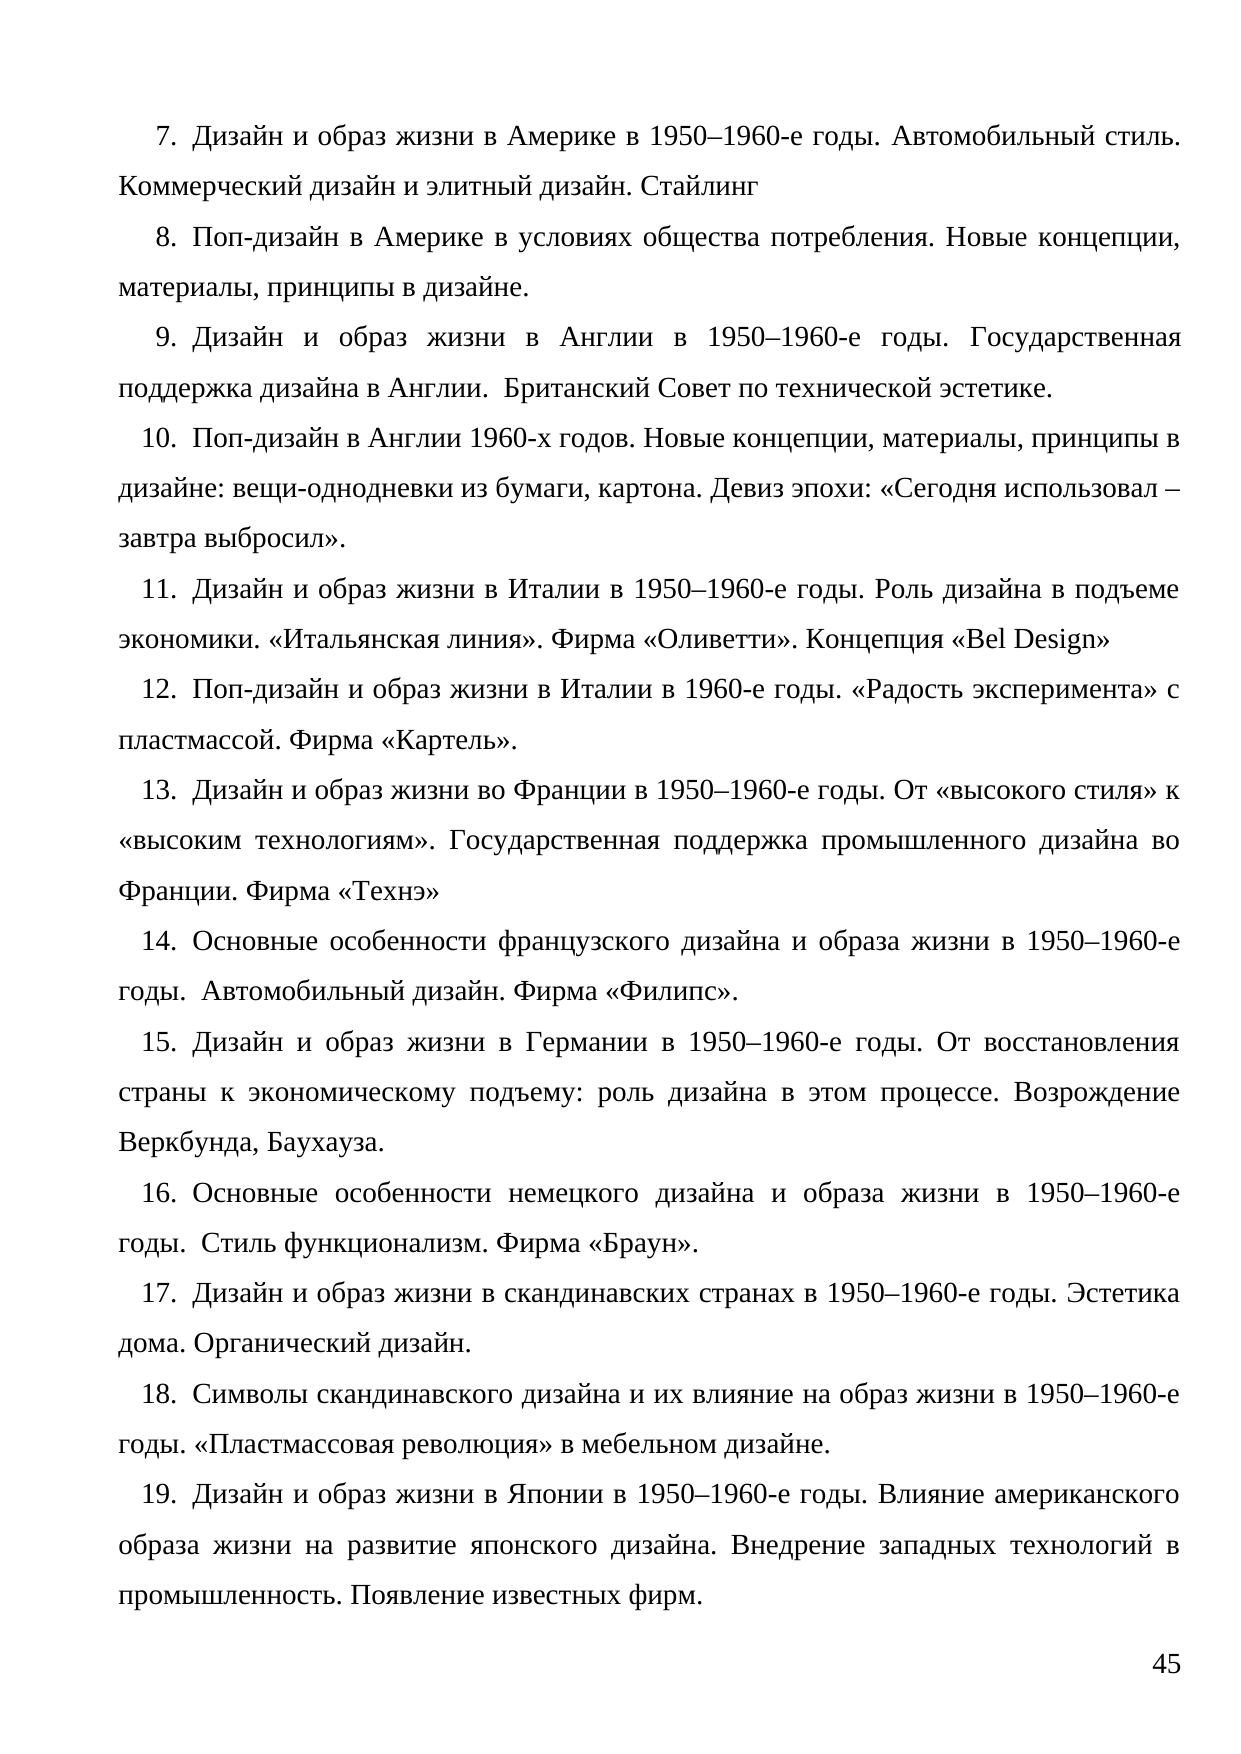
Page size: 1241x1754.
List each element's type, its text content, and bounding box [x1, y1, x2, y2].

list Символы скандинавского дизайна и их влияние на образ жизни в 1950–1960-е годы. «Пластмассовая революция» в мебельном дизайне. [118, 1376, 1181, 1460]
list Дизайн и образ жизни в Германии в 1950–1960-е годы. От восстановления страны к экономическому подъему: роль дизайна в этом процессе. Возрождение Веркбунда, Баухауза. [118, 1024, 1181, 1158]
list Основные особенности немецкого дизайна и образа жизни в 1950–1960-е годы. Стиль функционализм. Фирма «Браун». [118, 1175, 1181, 1258]
list Дизайн и образ жизни в Италии в 1950–1960-е годы. Роль дизайна в подъеме экономики. «Итальянская линия». Фирма «Оливетти». Концепция «Bel Design» [118, 571, 1181, 655]
list Дизайн и образ жизни во Франции в 1950–1960-е годы. От «высокого стиля» к «высоким технологиям». Государственная поддержка промышленного дизайна во Франции. Фирма «Технэ» [118, 772, 1181, 906]
list Поп-дизайн в Америке в условиях общества потребления. Новые концепции, материалы, принципы в дизайне. [118, 219, 1181, 303]
list Основные особенности французского дизайна и образа жизни в 1950–1960-е годы. Автомобильный дизайн. Фирма «Филипс». [118, 923, 1181, 1007]
list Дизайн и образ жизни в Англии в 1950–1960-е годы. Государственная поддержка дизайна в Англии. Британский Совет по технической эстетике. [118, 319, 1181, 403]
list Поп-дизайн и образ жизни в Италии в 1960-е годы. «Радость эксперимента» с пластмассой. Фирма «Картель». [118, 672, 1181, 755]
list Поп-дизайн в Англии 1960-х годов. Новые концепции, материалы, принципы в дизайне: вещи-однодневки из бумаги, картона. Девиз эпохи: «Сегодня использовал – завтра выбросил». [118, 420, 1181, 554]
list Дизайн и образ жизни в Японии в 1950–1960-е годы. Влияние американского образа жизни на развитие японского дизайна. Внедрение западных технологий в промышленность. Появление известных фирм. [118, 1477, 1181, 1611]
list Дизайн и образ жизни в Америке в 1950–1960-е годы. Автомобильный стиль. Коммерческий дизайн и элитный дизайн. Стайлинг [118, 118, 1181, 202]
list Дизайн и образ жизни в скандинавских странах в 1950–1960-е годы. Эстетика дома. Органический дизайн. [118, 1275, 1181, 1359]
